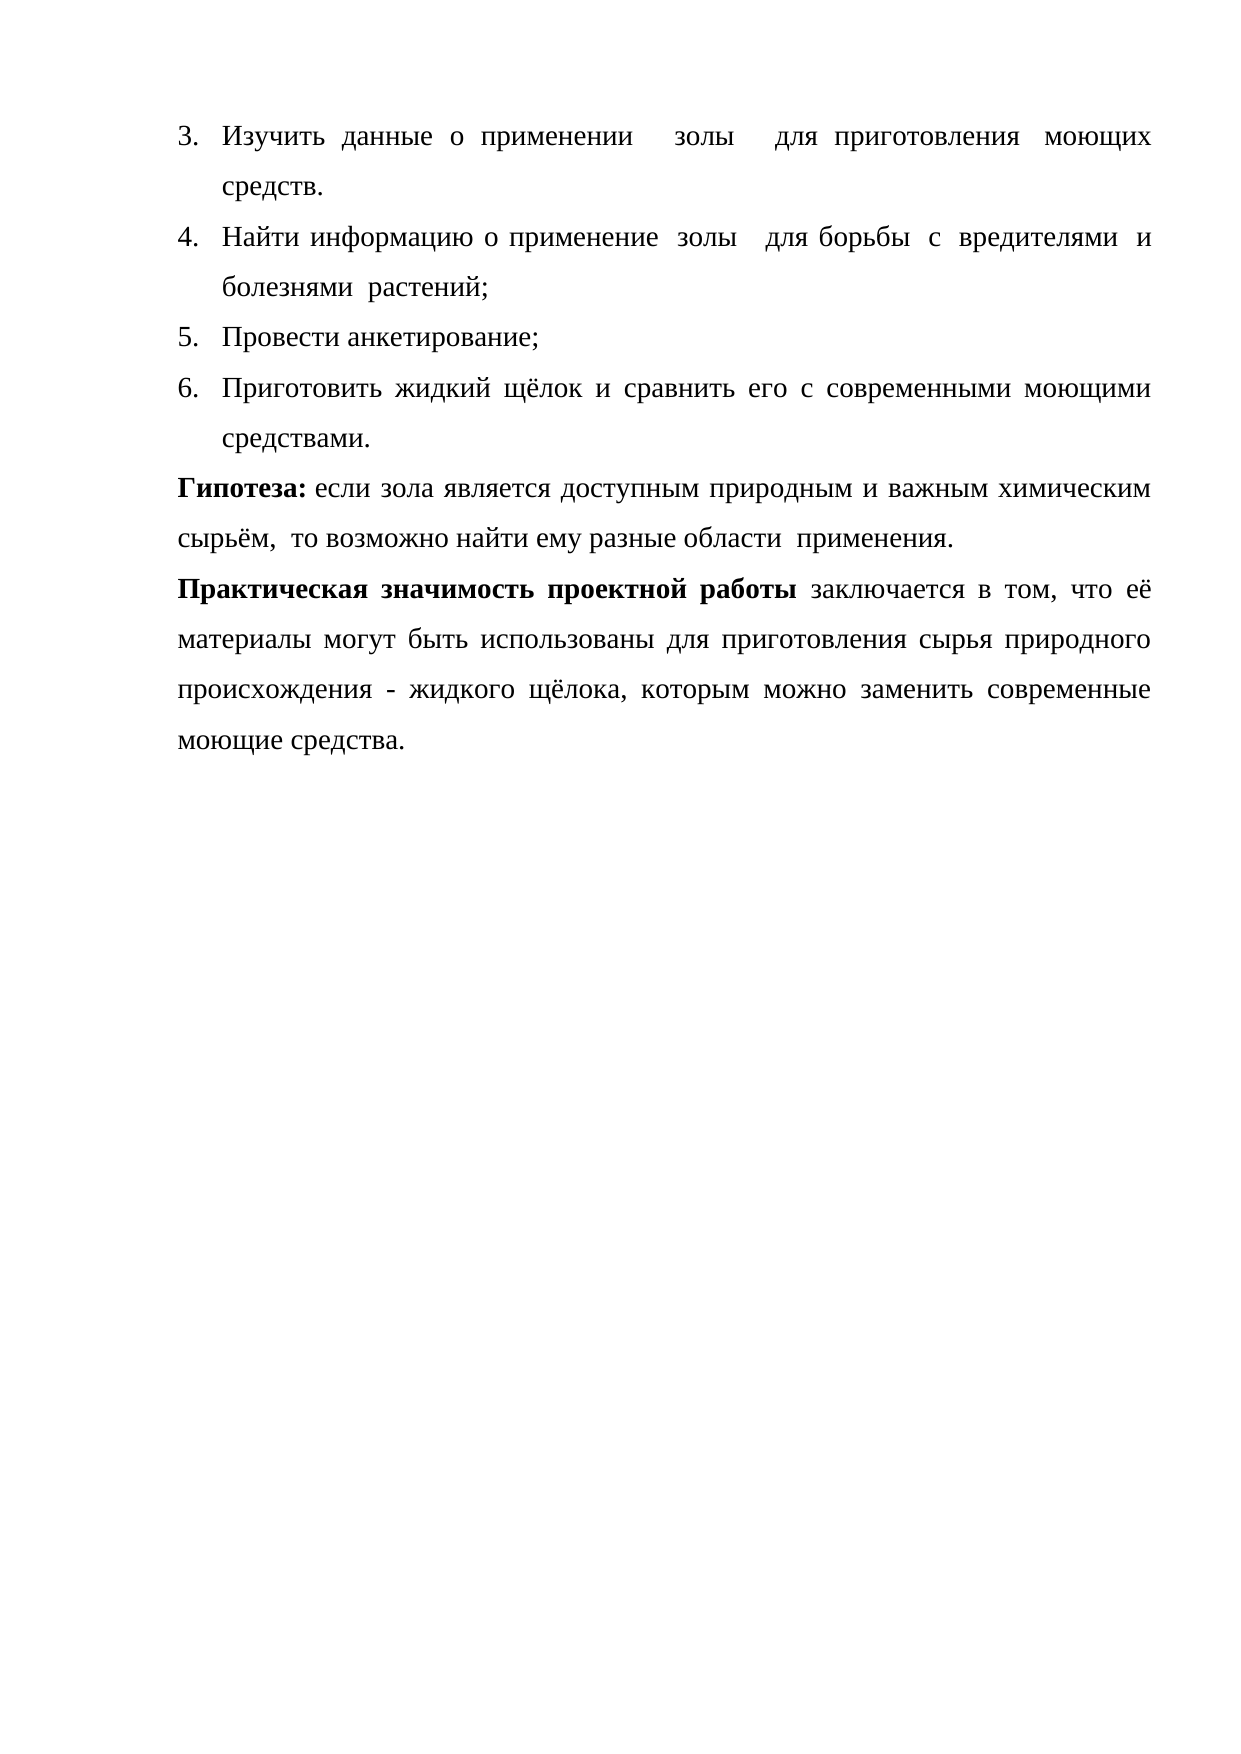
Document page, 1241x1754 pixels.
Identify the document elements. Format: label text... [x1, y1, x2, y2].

list Приготовить жидкий щёлок и сравнить его с современными моющими средствами. [177, 370, 1152, 453]
list Провести анкетирование; [177, 319, 1152, 353]
list Изучить данные о применении золы для приготовления моющих средств. [177, 118, 1152, 202]
text Практическая значимость проектной работы заключается в том, что её материалы могут быть использованы для приготовления сырья природного происхождения - жидкого щёлока, которым можно заменить современные моющие средства. [177, 571, 1152, 755]
list Найти информацию о применение золы для борьбы с вредителями и болезнями растений; [177, 219, 1152, 303]
text Гипотеза: если зола является доступным природным и важным химическим сырьём, то возможно найти ему разные области применения. [177, 470, 1152, 554]
